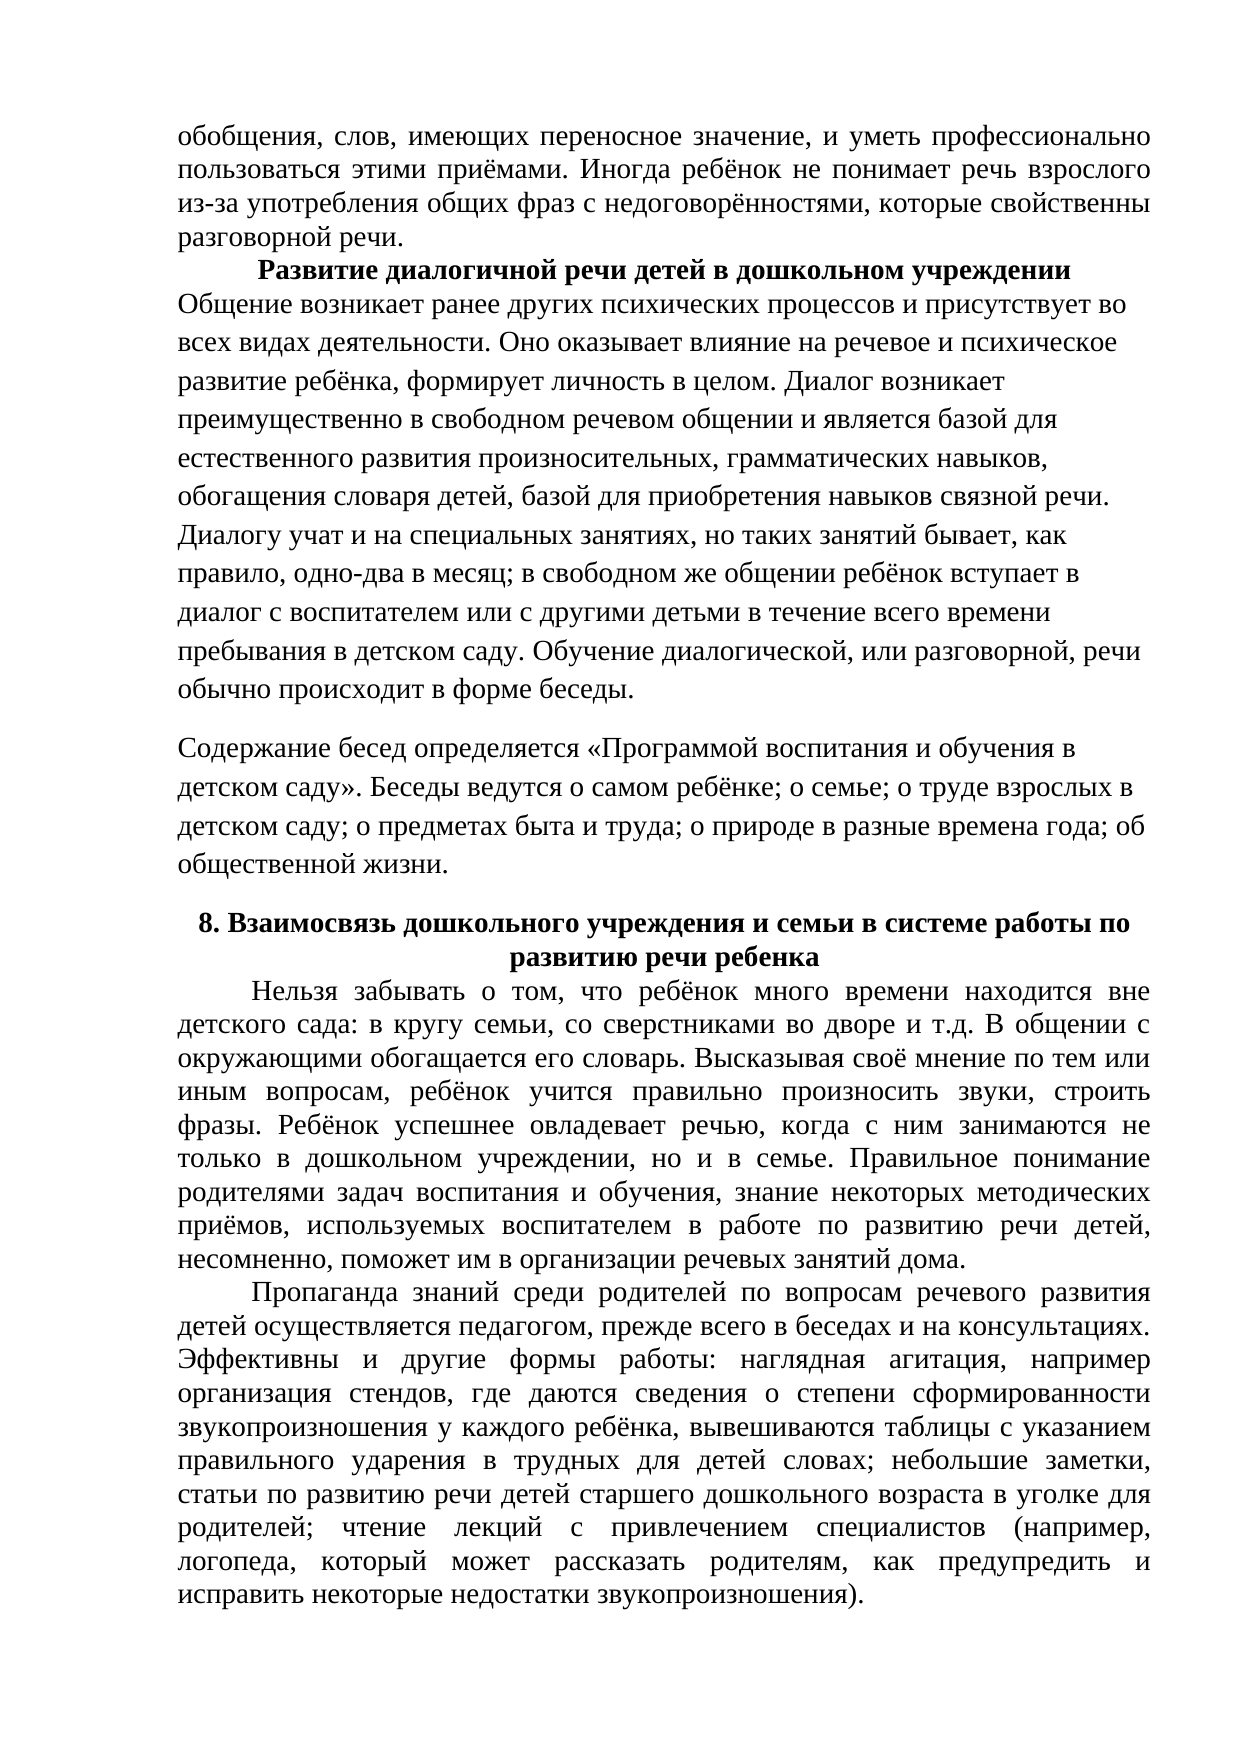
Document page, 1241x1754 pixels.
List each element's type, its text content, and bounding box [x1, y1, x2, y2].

text 8. Взаимосвязь дошкольного учреждения и семьи в системе работы по развитию речи ребенка [177, 906, 1152, 973]
text Содержание бесед определяется «Программой воспитания и обучения в детском саду». Беседы ведутся о самом ребёнке; о семье; о труде взрослых в детском саду; о предметах быта и труда; о природе в разные времена года; об общественной жизни. [177, 731, 1152, 880]
text Развитие диалогичной речи детей в дошкольном учреждении [177, 252, 1152, 286]
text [177, 118, 1152, 252]
text Нельзя забывать о том, что ребёнок много времени находится вне детского сада: в кругу семьи, со сверстниками во дворе и т.д. В общении с окружающими обогащается его словарь. Высказывая своё мнение по тем или иным вопросам, ребёнок учится правильно произносить звуки, строить фразы. Ребёнок успешнее овладевает речью, когда с ним занимаются не только в дошкольном учреждении, но и в семье. Правильное понимание родителями задач воспитания и обучения, знание некоторых методических приёмов, используемых воспитателем в работе по развитию речи детей, несомненно, поможет им в организации речевых занятий дома. [177, 973, 1152, 1274]
text Пропаганда знаний среди родителей по вопросам речевого развития детей осуществляется педагогом, прежде всего в беседах и на консультациях. Эффективны и другие формы работы: наглядная агитация, например организация стендов, где даются сведения о степени сформированности звукопроизношения у каждого ребёнка, вывешиваются таблицы с указанием правильного ударения в трудных для детей словах; небольшие заметки, статьи по развитию речи детей старшего дошкольного возраста в уголке для родителей; чтение лекций с привлечением специалистов (например, логопеда, который может рассказать родителям, как предупредить и исправить некоторые недостатки звукопроизношения). [177, 1274, 1152, 1610]
text Общение возникает ранее других психических процессов и присутствует во всех видах деятельности. Оно оказывает влияние на речевое и психическое развитие ребёнка, формирует личность в целом. Диалог возникает преимущественно в свободном речевом общении и является базой для естественного развития произносительных, грамматических навыков, обогащения словаря детей, базой для приобретения навыков связной речи. Диалогу учат и на специальных занятиях, но таких занятий бывает, как правило, одно-два в месяц; в свободном же общении ребёнок вступает в диалог с воспитателем или с другими детьми в течение всего времени пребывания в детском саду. Обучение диалогической, или разговорной, речи обычно происходит в форме беседы. [177, 286, 1152, 705]
